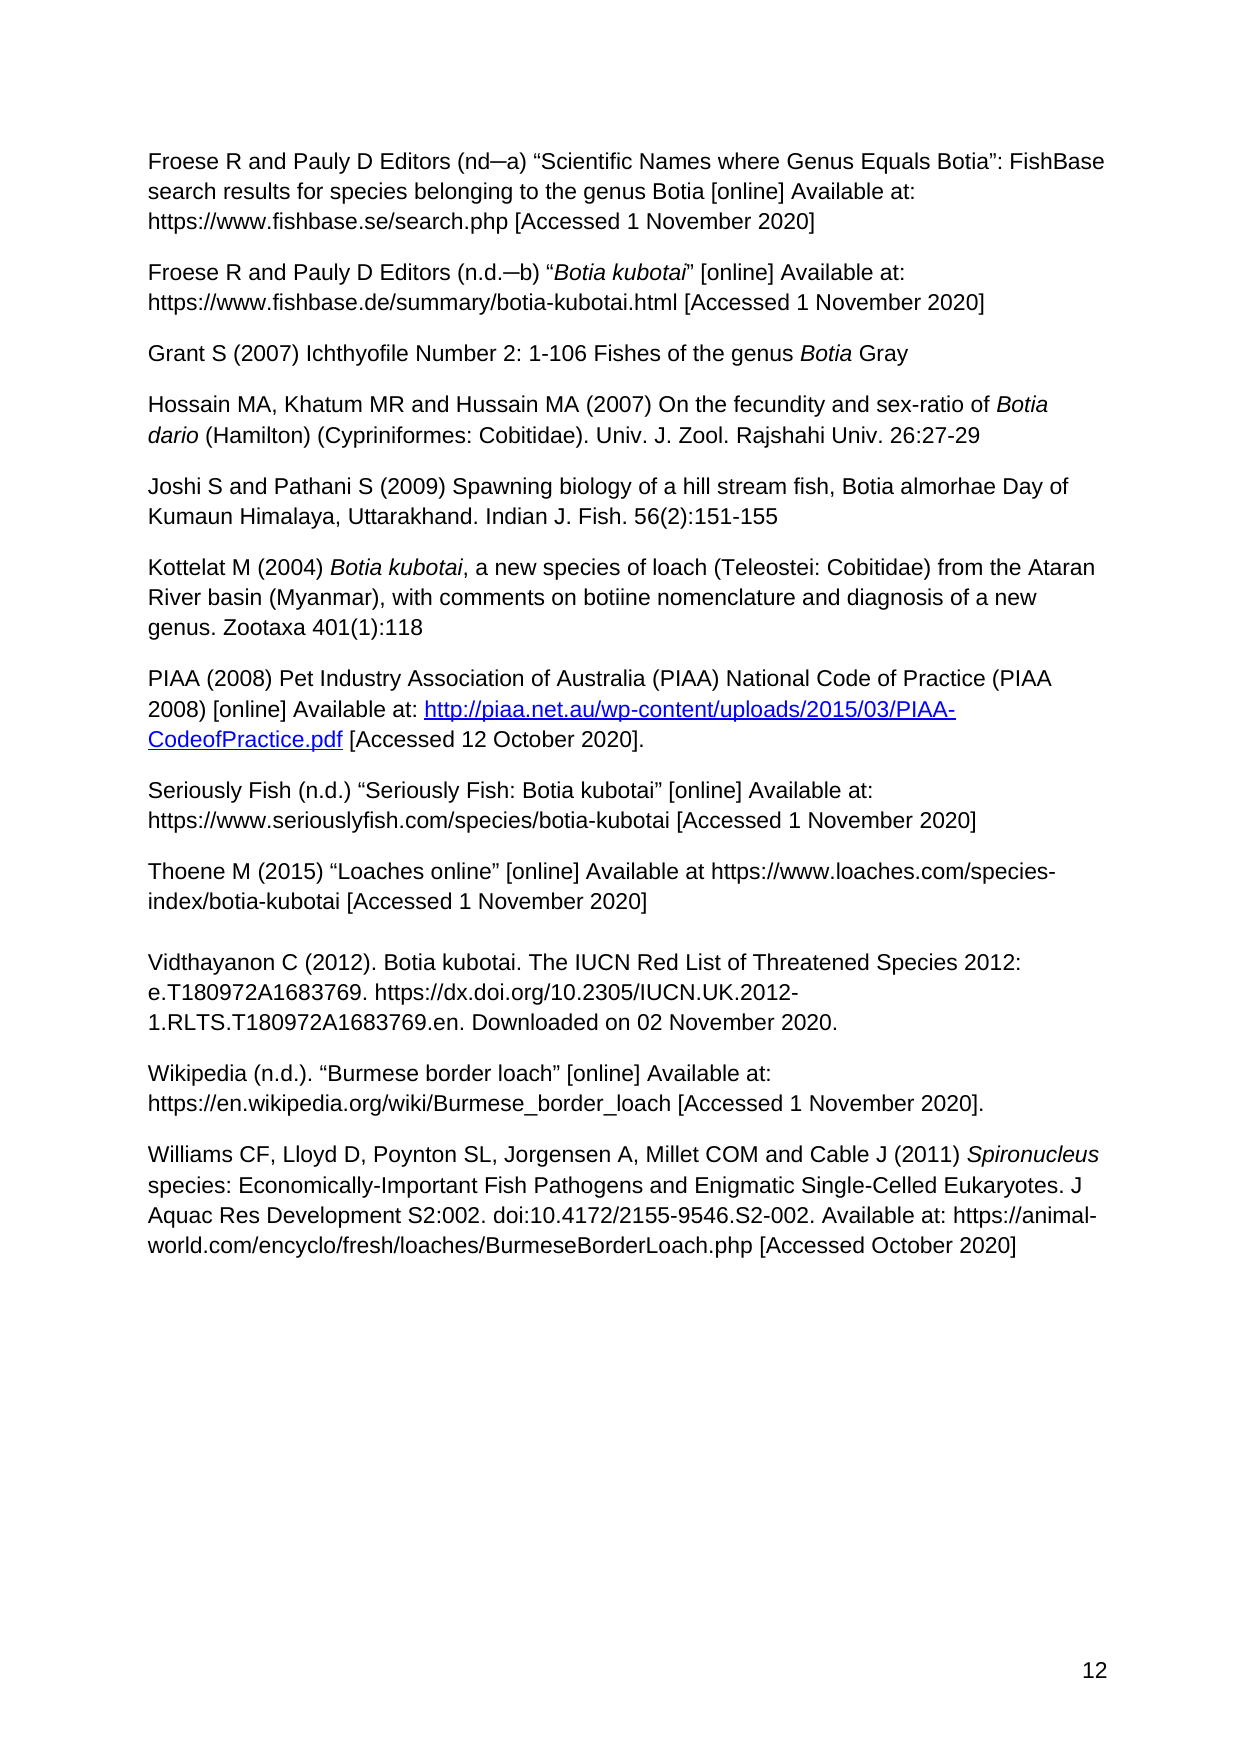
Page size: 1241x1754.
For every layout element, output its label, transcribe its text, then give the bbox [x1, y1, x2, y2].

text Thoene M (2015) “Loaches online” [online] Available at https://www.loaches.com/species-index/botia-kubotai [Accessed 1 November 2020] Vidthayanon C (2012). Botia kubotai. The IUCN Red List of Threatened Species 2012: e.T180972A1683769. https://dx.doi.org/10.2305/IUCN.UK.2012-1.RLTS.T180972A1683769.en. Downloaded on 02 November 2020. [148, 858, 1107, 1036]
text Kottelat M (2004) Botia kubotai, a new species of loach (Teleostei: Cobitidae) from the Ataran River basin (Myanmar), with comments on botiine nomenclature and diagnosis of a new genus. Zootaxa 401(1):118 [148, 554, 1107, 641]
text Williams CF, Lloyd D, Poynton SL, Jorgensen A, Millet COM and Cable J (2011) Spironucleus species: Economically-Important Fish Pathogens and Enigmatic Single-Celled Eukaryotes. J Aquac Res Development S2:002. doi:10.4172/2155-9546.S2-002. Available at: https://animal-world.com/encyclo/fresh/loaches/BurmeseBorderLoach.php [Accessed October 2020] [148, 1141, 1107, 1258]
text PIAA (2008) Pet Industry Association of Australia (PIAA) National Code of Practice (PIAA 2008) [online] Available at: http://piaa.net.au/wp-content/uploads/2015/03/PIAA-CodeofPractice.pdf [Accessed 12 October 2020]. [148, 665, 1107, 752]
text Joshi S and Pathani S (2009) Spawning biology of a hill stream fish, Botia almorhae Day of Kumaun Himalaya, Uttarakhand. Indian J. Fish. 56(2):151-155 [148, 473, 1107, 529]
text Froese R and Pauly D Editors (nd─a) “Scientific Names where Genus Equals Botia”: FishBase search results for species belonging to the genus Botia [online] Available at: https://www.fishbase.se/search.php [Accessed 1 November 2020] [148, 148, 1107, 234]
text Wikipedia (n.d.). “Burmese border loach” [online] Available at: https://en.wikipedia.org/wiki/Burmese_border_loach [Accessed 1 November 2020]. [148, 1060, 1107, 1117]
text Hossain MA, Khatum MR and Hussain MA (2007) On the fecundity and sex-ratio of Botia dario (Hamilton) (Cypriniformes: Cobitidae). Univ. J. Zool. Rajshahi Univ. 26:27-29 [148, 391, 1107, 448]
text Froese R and Pauly D Editors (n.d.─b) “Botia kubotai” [online] Available at: https://www.fishbase.de/summary/botia-kubotai.html [Accessed 1 November 2020] [148, 259, 1107, 316]
text Seriously Fish (n.d.) “Seriously Fish: Botia kubotai” [online] Available at: https://www.seriouslyfish.com/species/botia-kubotai [Accessed 1 November 2020] [148, 777, 1107, 833]
text Grant S (2007) Ichthyofile Number 2: 1-106 Fishes of the genus Botia Gray [148, 340, 1107, 367]
